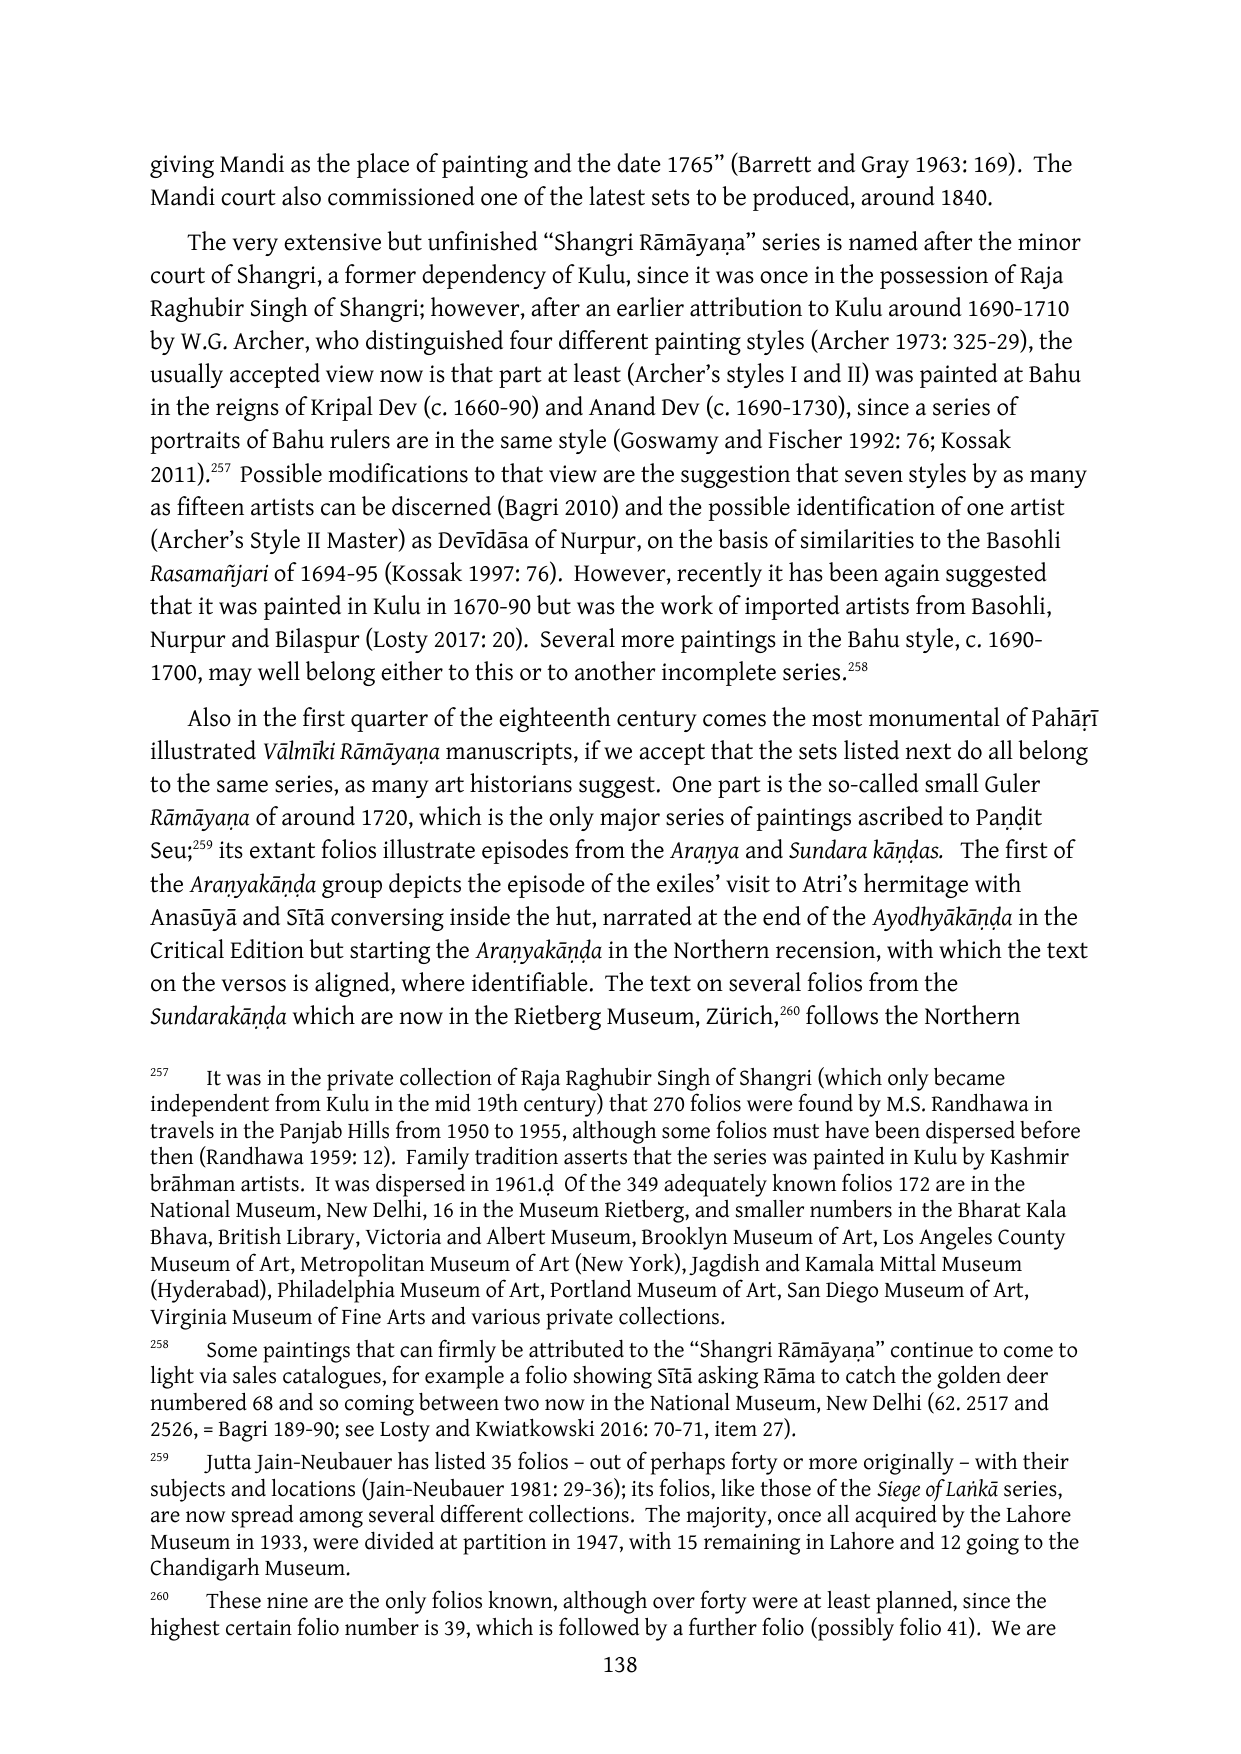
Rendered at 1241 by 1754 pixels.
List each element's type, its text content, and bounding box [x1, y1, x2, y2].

text By the eighteenth century the Rajput courts in the Panjab hills were also patronising painting in the various Pahāṛī styles. Even before then, possibly the earliest Pahāṛī Rāmāyaṇa series was a set of large-sized folios produced at the Maṇḍi court by the “Early Master at the Maṇḍi Court” around 1630-45 (the end of Hari Sen’s reign and the start of Suraj Sen’s) but only five folios are still known (Glynn 1983: 52-54). A few folios are also known from another set by the “Master of the Maṇḍi Court” , produced around 1725-30, and a group of paintings in the National Museum, New Delhi, is “said to bear an inscription giving Mandi as the place of painting and the date 1765” (Barrett and Gray 1963: 169). The Mandi court also commissioned one of the latest sets to be produced, around 1840. [150, 150, 1090, 212]
text The very extensive but unfinished “Shangri Rāmāyaṇa” series is named after the minor court of Shangri, a former dependency of Kulu, since it was once in the possession of Raja Raghubir Singh of Shangri; however, after an earlier attribution to Kulu around 1690-1710 by W.G. Archer, who distinguished four different painting styles (Archer 1973: 325-29), the usually accepted view now is that part at least (Archer’s styles I and II) was painted at Bahu in the reigns of Kripal Dev (c. 1660-90) and Anand Dev (c. 1690-1730), since a series of portraits of Bahu rulers are in the same style (Goswamy and Fischer 1992: 76; Kossak 2011). Possible modifications to that view are the suggestion that seven styles by as many as fifteen artists can be discerned (Bagri 2010) and the possible identification of one artist (Archer’s Style II Master) as Devīdāsa of Nurpur, on the basis of similarities to the Basohli Rasamañjari of 1694-95 (Kossak 1997: 76). However, recently it has been again suggested that it was painted in Kulu in 1670-90 but was the work of imported artists from Basohli, Nurpur and Bilaspur (Losty 2017: 20). Several more paintings in the Bahu style, c. 1690-1700, may well belong either to this or to another incomplete series. [150, 228, 1090, 688]
text Also in the first quarter of the eighteenth century comes the most monumental of Pahāṛī illustrated Vālmīki Rāmāyaṇa manuscripts, if we accept that the sets listed next do all belong to the same series, as many art historians suggest. One part is the so-called small Guler Rāmāyaṇa of around 1720, which is the only major series of paintings ascribed to Paṇḍit Seu; its extant folios illustrate episodes from the Araṇya and Sundara kāṇḍas. The first of the Araṇyakāṇḍa group depicts the episode of the exiles’ visit to Atri’s hermitage with Anasūyā and Sītā conversing inside the hut, narrated at the end of the Ayodhyākāṇḍa in the Critical Edition but starting the Araṇyakāṇḍa in the Northern recension, with which the text on the versos is aligned, where identifiable. The text on several folios from the Sundarakāṇḍa which are now in the Rietberg Museum, Zürich, follows the Northern recension and indeed mainly the NE recension, despite the location of its production (JLB 2023); consequently the first two extant versos, folios 2 and 3, contain text located in the Southern recension at the end of the Kiṣkindhākāṇḍa. The selection of verses on the versos, which is taken from the NE recension (indeed sometimes closest to the Maithilī and Bengali mss alone), has been skilfully done to produce a coherent text by an unknown compiler who was evidently not the actual scribe, since he makes a number of elementary blunders in his writing of the Sanskrit. On some folios the amount of text is fairly brief but on one it had to be continued in the right margin to accommodate what was needed to correspond with the painting on the recto. [150, 704, 1099, 1031]
